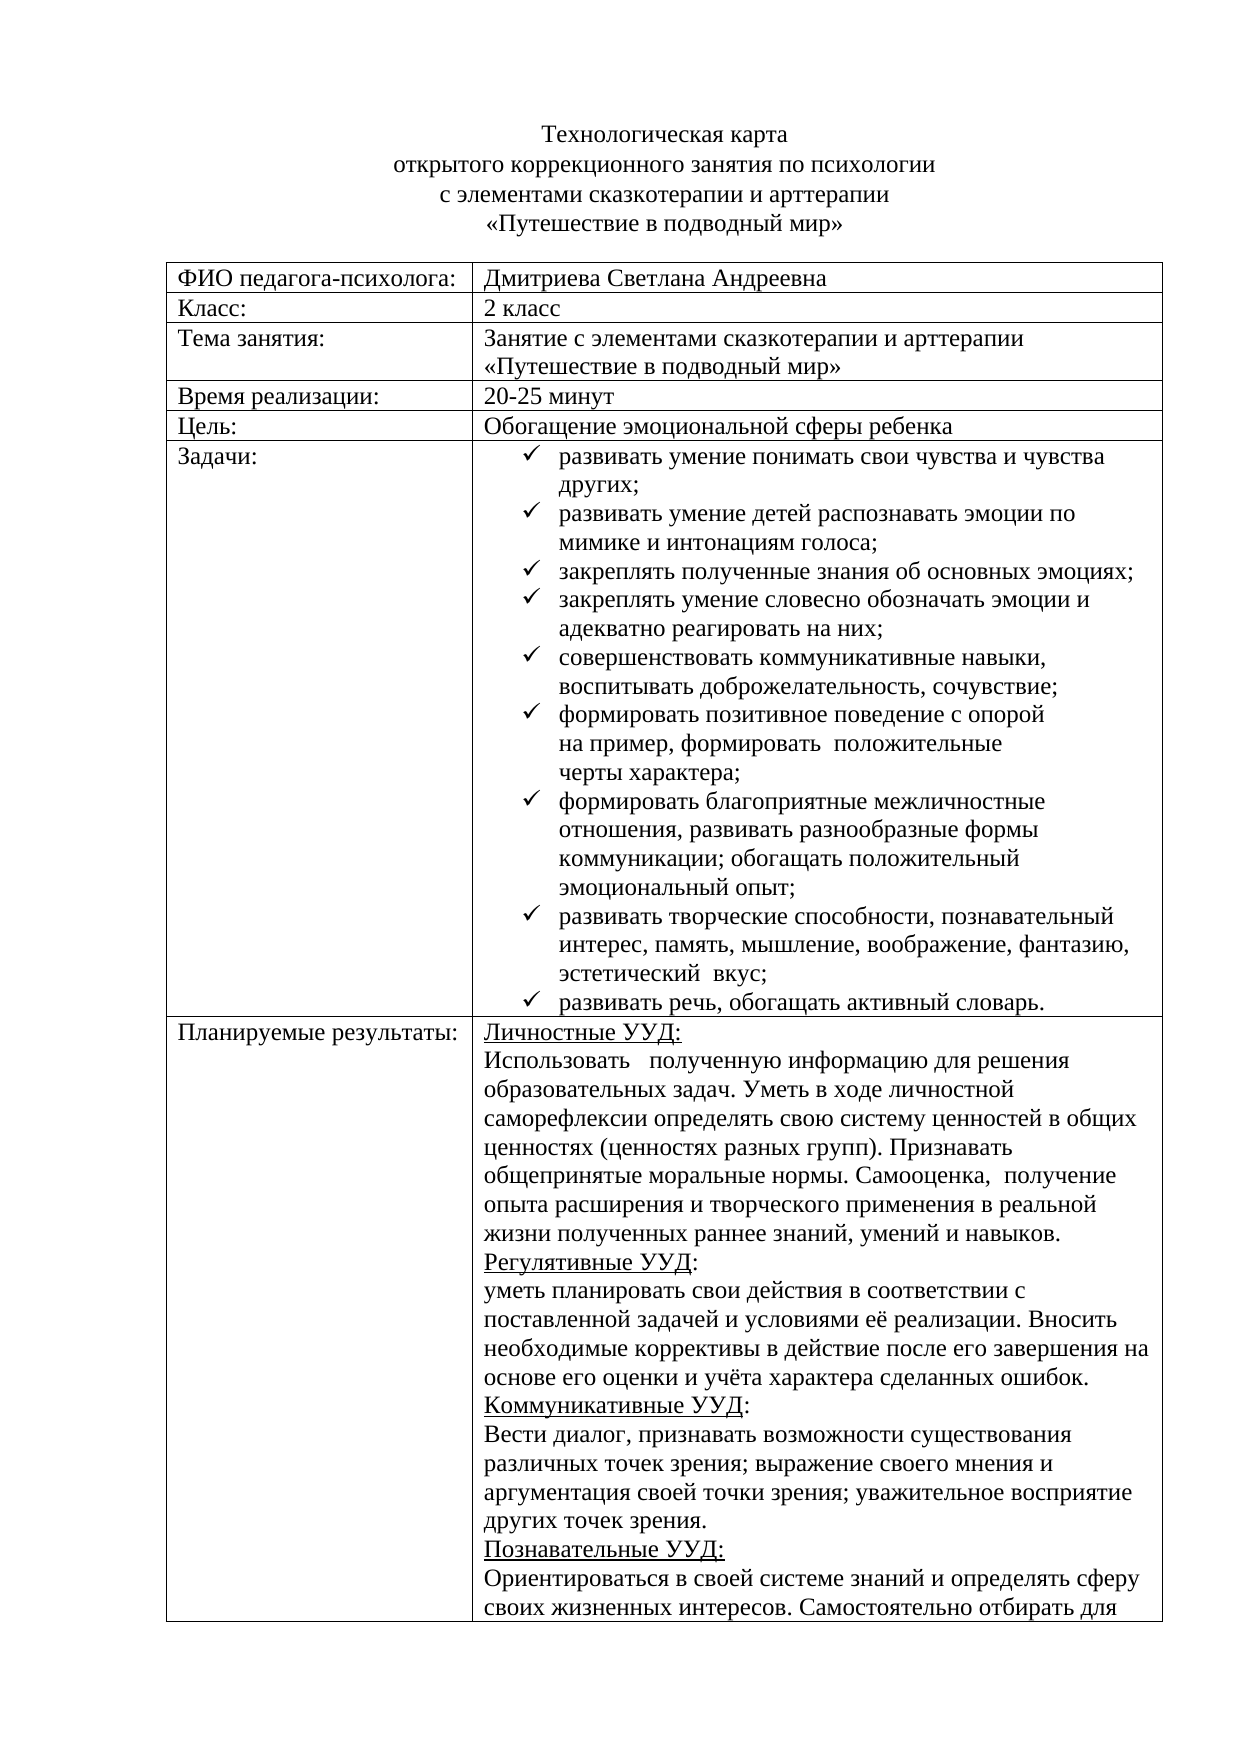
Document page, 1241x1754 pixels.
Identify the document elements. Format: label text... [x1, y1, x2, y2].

subtitle Технологическая карта [177, 118, 1152, 148]
table_cell Обогащение эмоциональной сферы ребенка [473, 411, 1162, 440]
table_cell Занятие с элементами сказкотерапии и арттерапии «Путешествие в подводный мир» [473, 323, 1162, 380]
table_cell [167, 1017, 472, 1621]
table_cell Цель: [167, 411, 472, 440]
subtitle с элементами сказкотерапии и арттерапии [177, 178, 1152, 208]
table_header Дмитриева Светлана Андреевна [473, 263, 1162, 292]
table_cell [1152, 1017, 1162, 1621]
table_cell 20-25 минут [473, 381, 1162, 410]
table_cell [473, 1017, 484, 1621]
table_cell Время реализации: [167, 381, 472, 410]
text «Путешествие в подводный мир» [177, 208, 1152, 237]
table_cell 2 класс [473, 293, 1162, 322]
table_cell развивать умение понимать свои чувства и чувства других; развивать умение детей распознавать эмоции по мимике и интонациям голоса; закреплять полученные знания об основных эмоциях; закреплять умение словесно обозначать эмоции и адекватно реагировать на них; совершенствовать коммуникативные навыки, воспитывать доброжелательность, сочувствие; формировать позитивное поведение с опорой на пример, формировать положительные черты характера; формировать благоприятные межличностные отношения, развивать разнообразные формы коммуникации; обогащать положительный эмоциональный опыт; развивать творческие способности, познавательный интерес, память, мышление, воображение, фантазию, эстетический вкус; развивать речь, обогащать активный словарь. [473, 441, 1162, 1016]
subtitle открытого коррекционного занятия по психологии [177, 148, 1152, 178]
table_header ФИО педагога-психолога: [167, 263, 472, 292]
table_cell Класс: [167, 293, 472, 322]
table_cell Тема занятия: [167, 323, 472, 380]
table_cell Задачи: [167, 441, 472, 1016]
